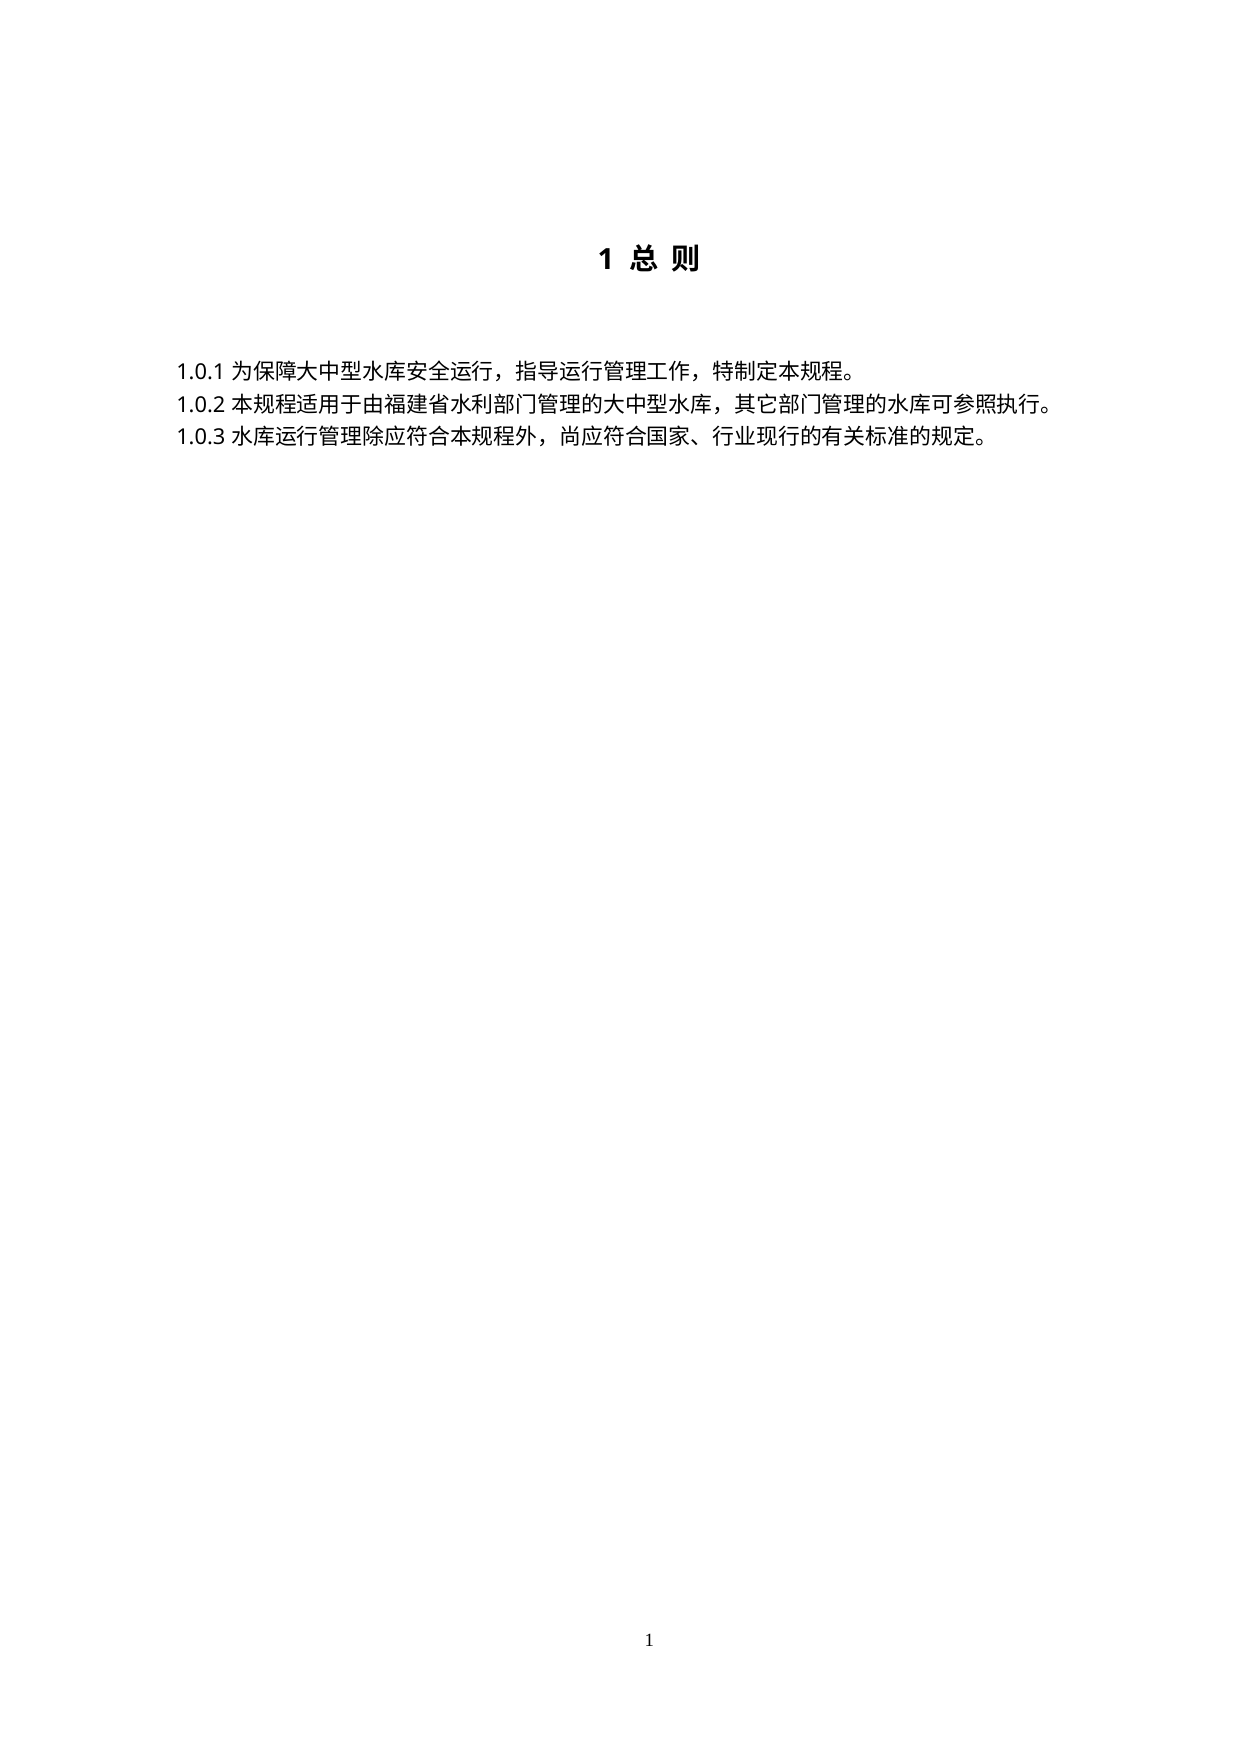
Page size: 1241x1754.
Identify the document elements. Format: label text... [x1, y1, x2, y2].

text 1.0.2 本规程适用于由福建省水利部门管理的大中型水库，其它部门管理的水库可参照执行。 [176, 386, 1122, 419]
text 1.0.1 为保障大中型水库安全运行，指导运行管理工作，特制定本规程。 [176, 354, 1122, 386]
text 1 总 则 [176, 224, 1122, 289]
text 1.0.3 水库运行管理除应符合本规程外，尚应符合国家、行业现行的有关标准的规定。 [176, 419, 1122, 451]
